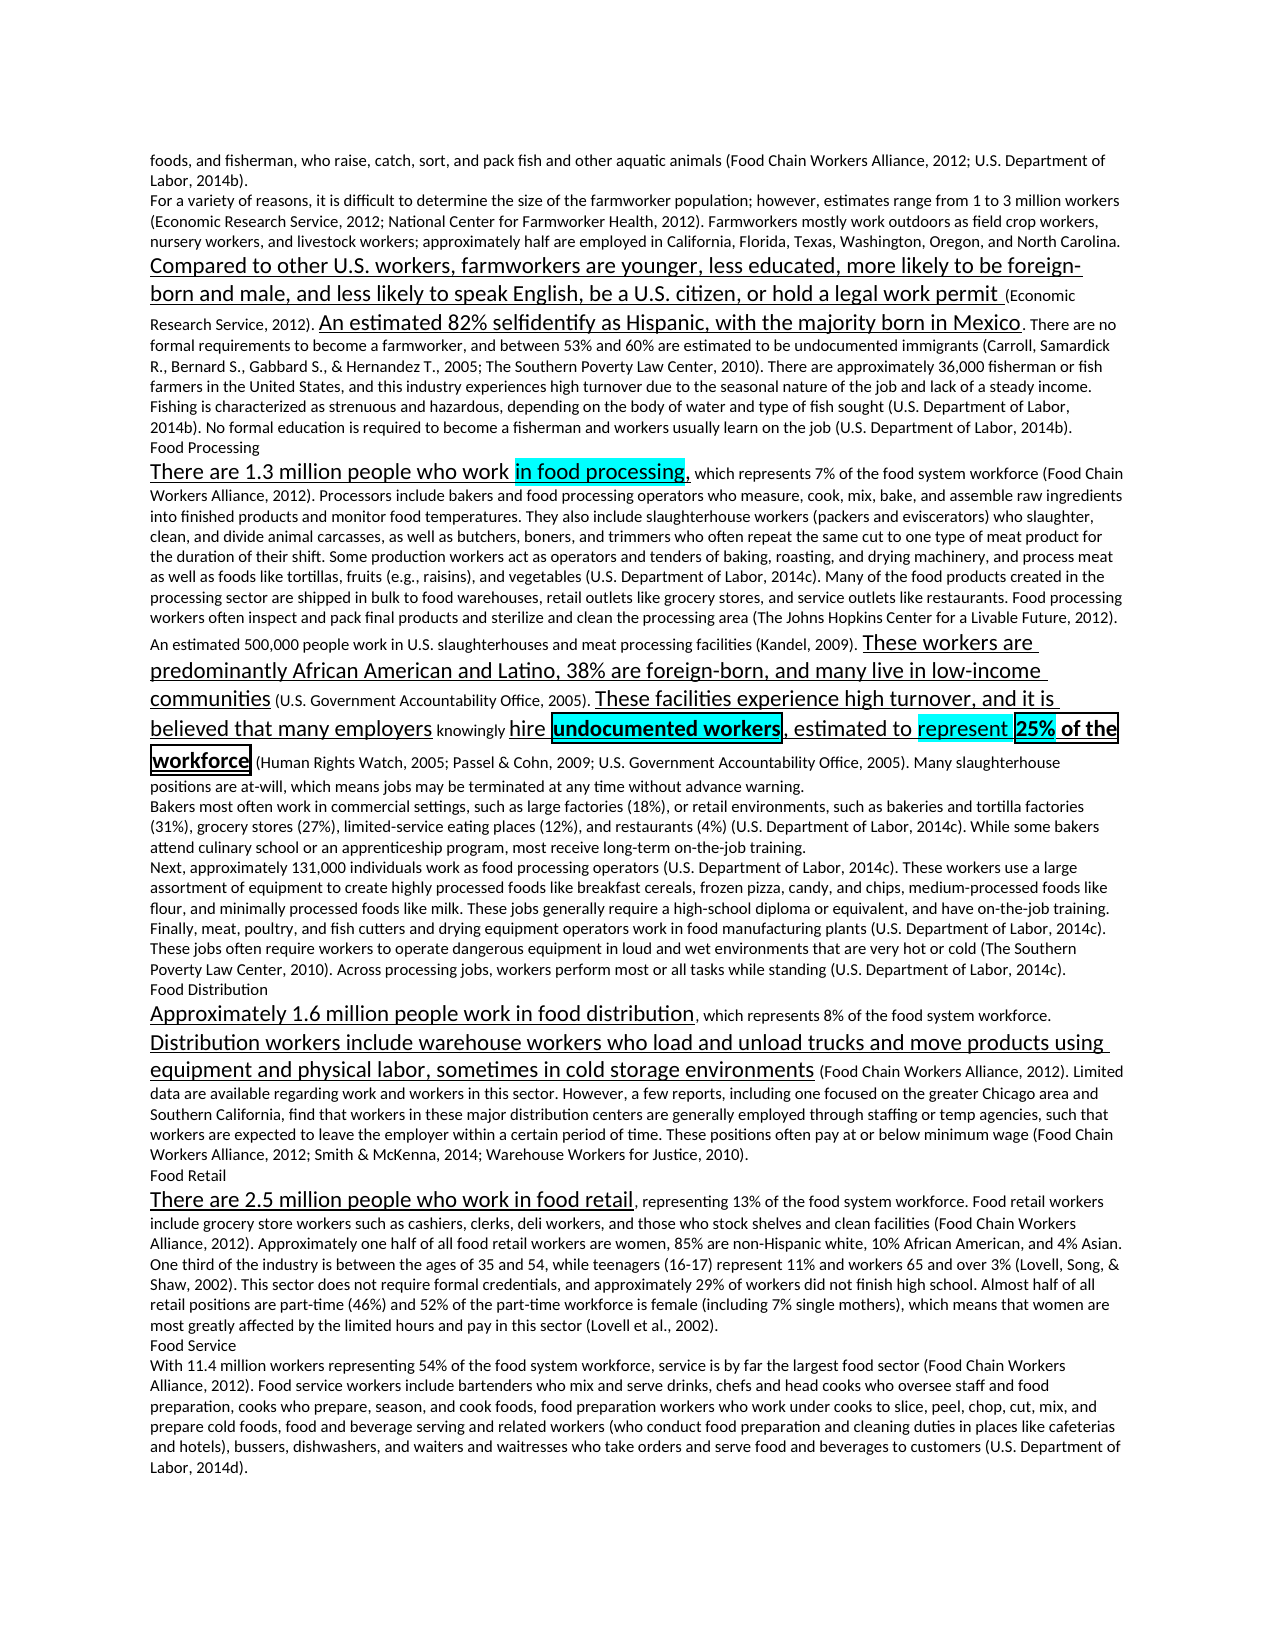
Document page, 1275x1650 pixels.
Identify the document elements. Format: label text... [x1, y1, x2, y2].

text Food Processing [150, 437, 1125, 457]
text Food Distribution [150, 979, 1125, 999]
text Food Service [150, 1335, 1125, 1355]
text Approximately 1.6 million people work in food distribution, which represents 8% of the food system workforce. Distribution workers include warehouse workers who load and unload trucks and move products using equipment and physical labor, sometimes in cold storage environments (Food Chain Workers Alliance, 2012). Limited data are available regarding work and workers in this sector. However, a few reports, including one focused on the greater Chicago area and Southern California, find that workers in these major distribution centers are generally employed through staffing or temp agencies, such that workers are expected to leave the employer within a certain period of time. These positions often pay at or below minimum wage (Food Chain Workers Alliance, 2012; Smith & McKenna, 2014; Warehouse Workers for Justice, 2010). [150, 999, 1125, 1165]
text For a variety of reasons, it is difficult to determine the size of the farmworker population; however, estimates range from 1 to 3 million workers (Economic Research Service, 2012; National Center for Farmworker Health, 2012). Farmworkers mostly work outdoors as field crop workers, nursery workers, and livestock workers; approximately half are employed in California, Florida, Texas, Washington, Oregon, and North Carolina. Compared to other U.S. workers, farmworkers are younger, less educated, more likely to be foreign-born and male, and less likely to speak English, be a U.S. citizen, or hold a legal work permit (Economic Research Service, 2012). An estimated 82% selfidentify as Hispanic, with the majority born in Mexico. There are no formal requirements to become a farmworker, and between 53% and 60% are estimated to be undocumented immigrants (Carroll, Samardick R., Bernard S., Gabbard S., & Hernandez T., 2005; The Southern Poverty Law Center, 2010). There are approximately 36,000 fisherman or fish farmers in the United States, and this industry experiences high turnover due to the seasonal nature of the job and lack of a steady income. Fishing is characterized as strenuous and hazardous, depending on the body of water and type of fish sought (U.S. Department of Labor, 2014b). No formal education is required to become a fisherman and workers usually learn on the job (U.S. Department of Labor, 2014b). [150, 191, 1125, 437]
text Bakers most often work in commercial settings, such as large factories (18%), or retail environments, such as bakeries and tortilla factories (31%), grocery stores (27%), limited-service eating places (12%), and restaurants (4%) (U.S. Department of Labor, 2014c). While some bakers attend culinary school or an apprenticeship program, most receive long-term on-the-job training. [150, 796, 1125, 857]
text There are 1.3 million people who work in food processing, which represents 7% of the food system workforce (Food Chain Workers Alliance, 2012). Processors include bakers and food processing operators who measure, cook, mix, bake, and assemble raw ingredients into finished products and monitor food temperatures. They also include slaughterhouse workers (packers and eviscerators) who slaughter, clean, and divide animal carcasses, as well as butchers, boners, and trimmers who often repeat the same cut to one type of meat product for the duration of their shift. Some production workers act as operators and tenders of baking, roasting, and drying machinery, and process meat as well as foods like tortillas, fruits (e.g., raisins), and vegetables (U.S. Department of Labor, 2014c). Many of the food products created in the processing sector are shipped in bulk to food warehouses, retail outlets like grocery stores, and service outlets like restaurants. Food processing workers often inspect and pack final products and sterilize and clean the processing area (The Johns Hopkins Center for a Livable Future, 2012). [150, 457, 1125, 628]
text Next, approximately 131,000 individuals work as food processing operators (U.S. Department of Labor, 2014c). These workers use a large assortment of equipment to create highly processed foods like breakfast cereals, frozen pizza, candy, and chips, medium-processed foods like flour, and minimally processed foods like milk. These jobs generally require a high-school diploma or equivalent, and have on-the-job training. Finally, meat, poultry, and fish cutters and drying equipment operators work in food manufacturing plants (U.S. Department of Labor, 2014c). These jobs often require workers to operate dangerous equipment in loud and wet environments that are very hot or cold (The Southern Poverty Law Center, 2010). Across processing jobs, workers perform most or all tasks while standing (U.S. Department of Labor, 2014c). [150, 857, 1125, 979]
text An estimated 500,000 people work in U.S. slaughterhouses and meat processing facilities (Kandel, 2009). These workers are predominantly African American and Latino, 38% are foreign-born, and many live in low-income communities (U.S. Government Accountability Office, 2005). These facilities experience high turnover, and it is believed that many employers knowingly hire undocumented workers, estimated to represent 25% of the workforce (Human Rights Watch, 2005; Passel & Cohn, 2009; U.S. Government Accountability Office, 2005). Many slaughterhouse positions are at-will, which means jobs may be terminated at any time without advance warning. [150, 628, 1125, 796]
text There are 2.5 million people who work in food retail, representing 13% of the food system workforce. Food retail workers include grocery store workers such as cashiers, clerks, deli workers, and those who stock shelves and clean facilities (Food Chain Workers Alliance, 2012). Approximately one half of all food retail workers are women, 85% are non-Hispanic white, 10% African American, and 4% Asian. One third of the industry is between the ages of 35 and 54, while teenagers (16-17) represent 11% and workers 65 and over 3% (Lovell, Song, & Shaw, 2002). This sector does not require formal credentials, and approximately 29% of workers did not finish high school. Almost half of all retail positions are part-time (46%) and 52% of the part-time workforce is female (including 7% single mothers), which means that women are most greatly affected by the limited hours and pay in this sector (Lovell et al., 2002). [150, 1185, 1125, 1335]
text With 11.4 million workers representing 54% of the food system workforce, service is by far the largest food sector (Food Chain Workers Alliance, 2012). Food service workers include bartenders who mix and serve drinks, chefs and head cooks who oversee staff and food preparation, cooks who prepare, season, and cook foods, food preparation workers who work under cooks to slice, peel, chop, cut, mix, and prepare cold foods, food and beverage serving and related workers (who conduct food preparation and cleaning duties in places like cafeterias and hotels), bussers, dishwashers, and waiters and waitresses who take orders and serve food and beverages to customers (U.S. Department of Labor, 2014d). [150, 1355, 1125, 1477]
text Food Retail [150, 1165, 1125, 1185]
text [150, 150, 1125, 191]
